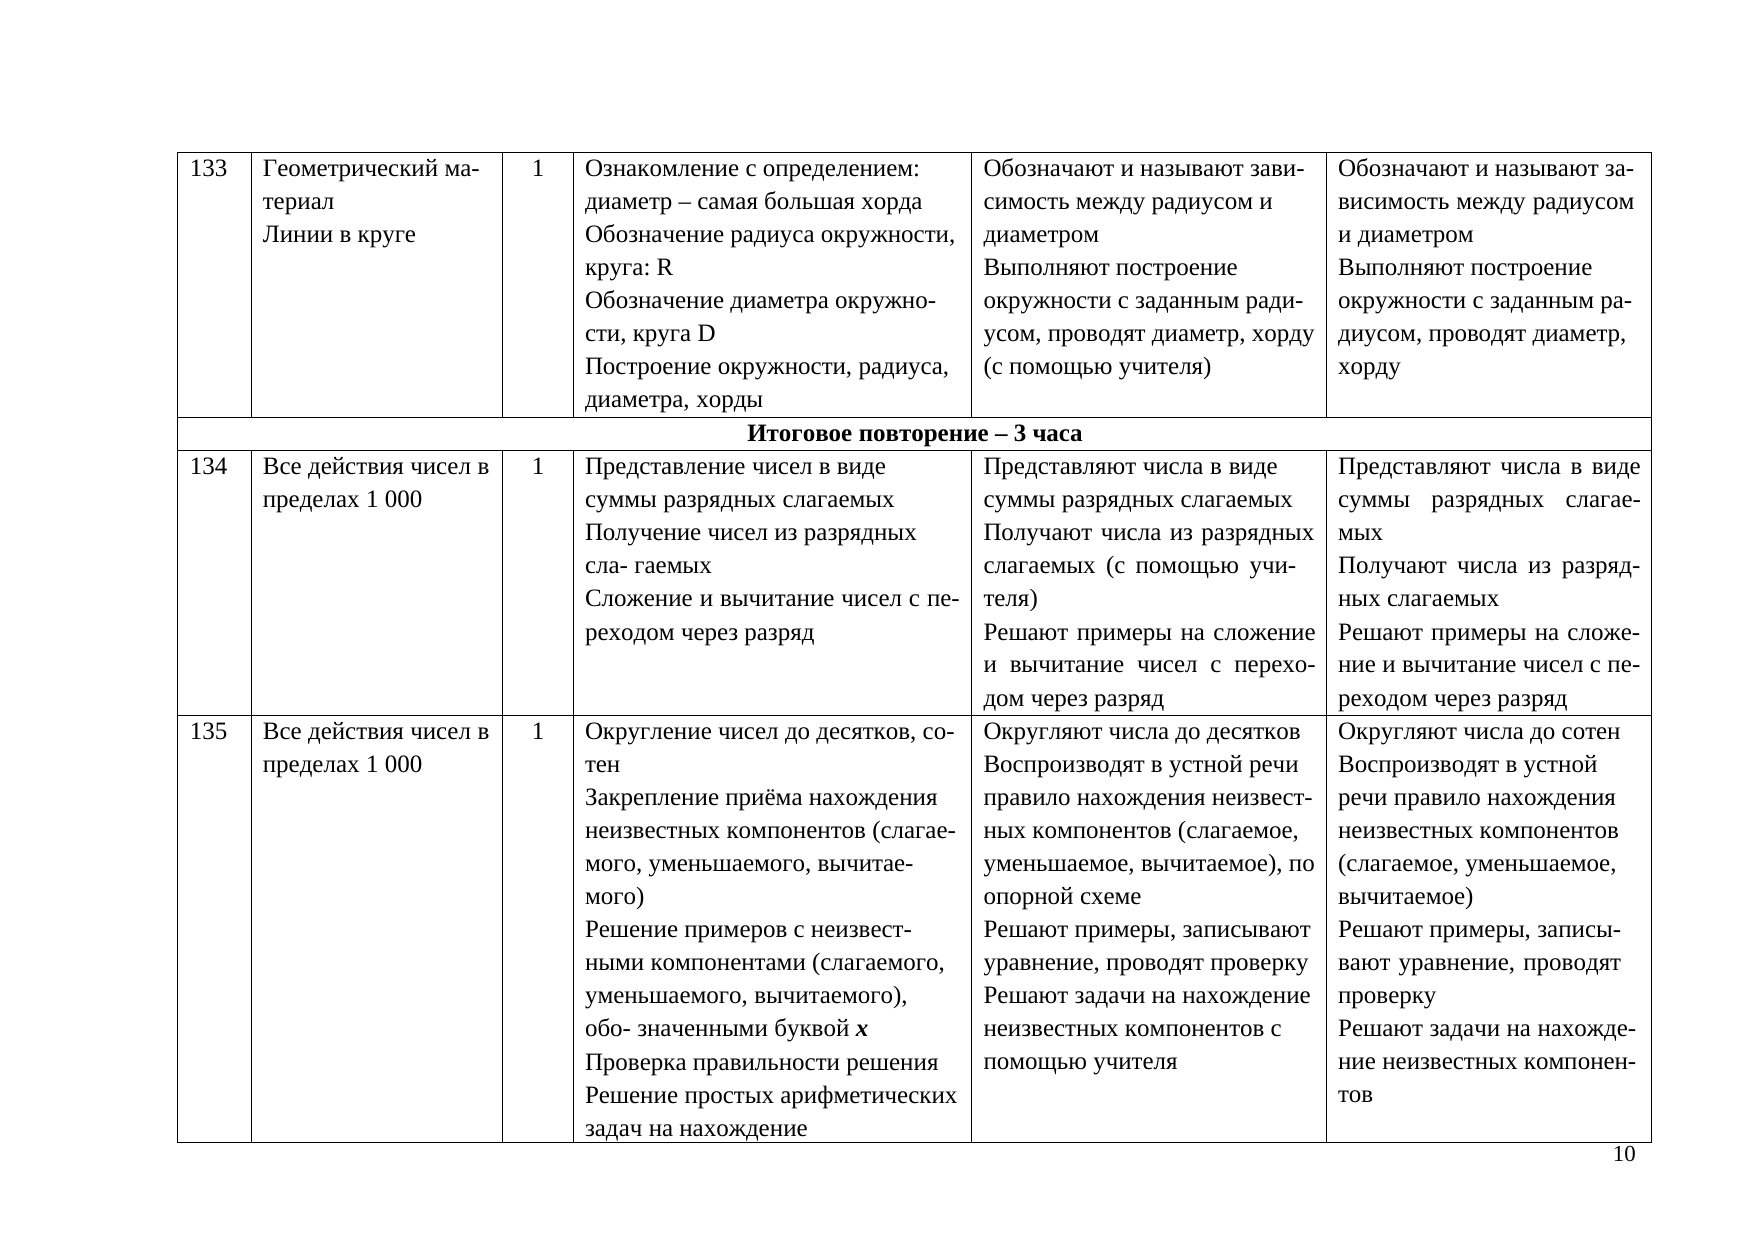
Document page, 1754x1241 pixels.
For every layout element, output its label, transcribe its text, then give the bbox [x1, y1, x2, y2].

table_cell Представление чисел в виде суммы разрядных слагаемых Получение чисел из разрядных сла- гаемых Сложение и вычитание чисел с пе- реходом через разряд [574, 451, 971, 715]
table_header 1 [503, 153, 573, 417]
table_header Геометрический ма- териал Линии в круге [252, 153, 502, 417]
table_cell Все действия чисел в пределах 1 000 [252, 451, 502, 715]
table_cell 134 [178, 451, 251, 715]
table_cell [574, 716, 971, 1142]
table_cell 1 [503, 716, 573, 1142]
table_cell Представляют числа в виде суммы разрядных слагае- мых Получают числа из разряд- ных слагаемых Решают примеры на сложе- ние и вычитание чисел с пе- реходом через разряд [1327, 451, 1651, 715]
table_cell Итоговое повторение – 3 часа [178, 418, 1651, 450]
table_header 133 [178, 153, 251, 417]
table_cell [1327, 716, 1651, 1142]
table_header Обозначают и называют за- висимость между радиусом и диаметром Выполняют построение окружности с заданным ра- диусом, проводят диаметр, хорду [1327, 153, 1651, 417]
table_header Обозначают и называют зави- симость между радиусом и диаметром Выполняют построение окружности с заданным ради- усом, проводят диаметр, хорду (с помощью учителя) [972, 153, 1326, 417]
table_header Ознакомление с определением: диаметр – самая большая хорда Обозначение радиуса окружности, круга: R Обозначение диаметра окружно- сти, круга D Построение окружности, радиуса, диаметра, хорды [574, 153, 971, 417]
table_cell 135 [178, 716, 251, 1142]
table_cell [972, 716, 1326, 1142]
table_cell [252, 716, 502, 1142]
table_cell Представляют числа в виде суммы разрядных слагаемых Получают числа из разрядных слагаемых (с помощью учи- теля) Решают примеры на сложение и вычитание чисел с перехо- дом через разряд [972, 451, 1326, 715]
table_cell 1 [503, 451, 573, 715]
